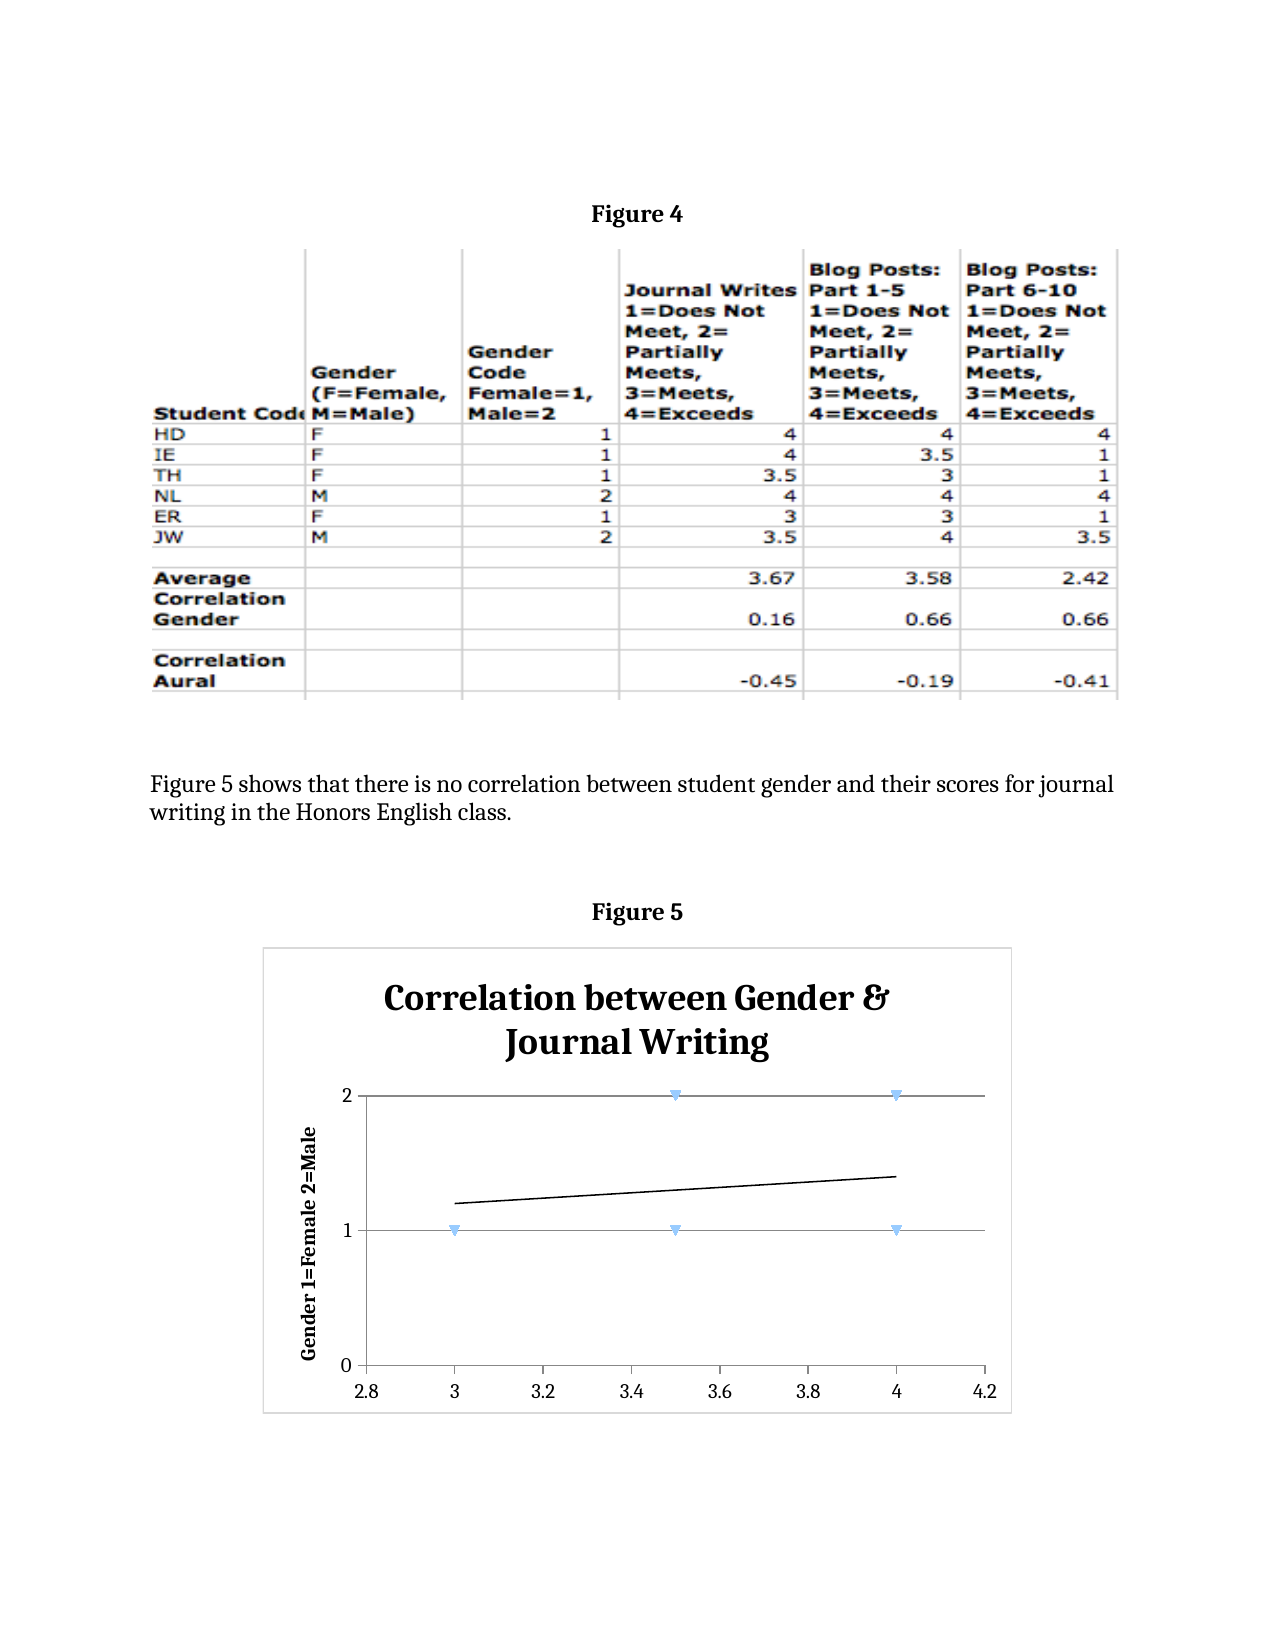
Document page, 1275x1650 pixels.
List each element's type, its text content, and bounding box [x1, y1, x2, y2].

text Figure 4 [150, 199, 1125, 228]
picture [152, 249, 1123, 700]
text Figure 5 shows that there is no correlation between student gender and their scores for journal writing in the Honors English class. [150, 769, 1125, 827]
text Figure 5 [150, 897, 1125, 926]
